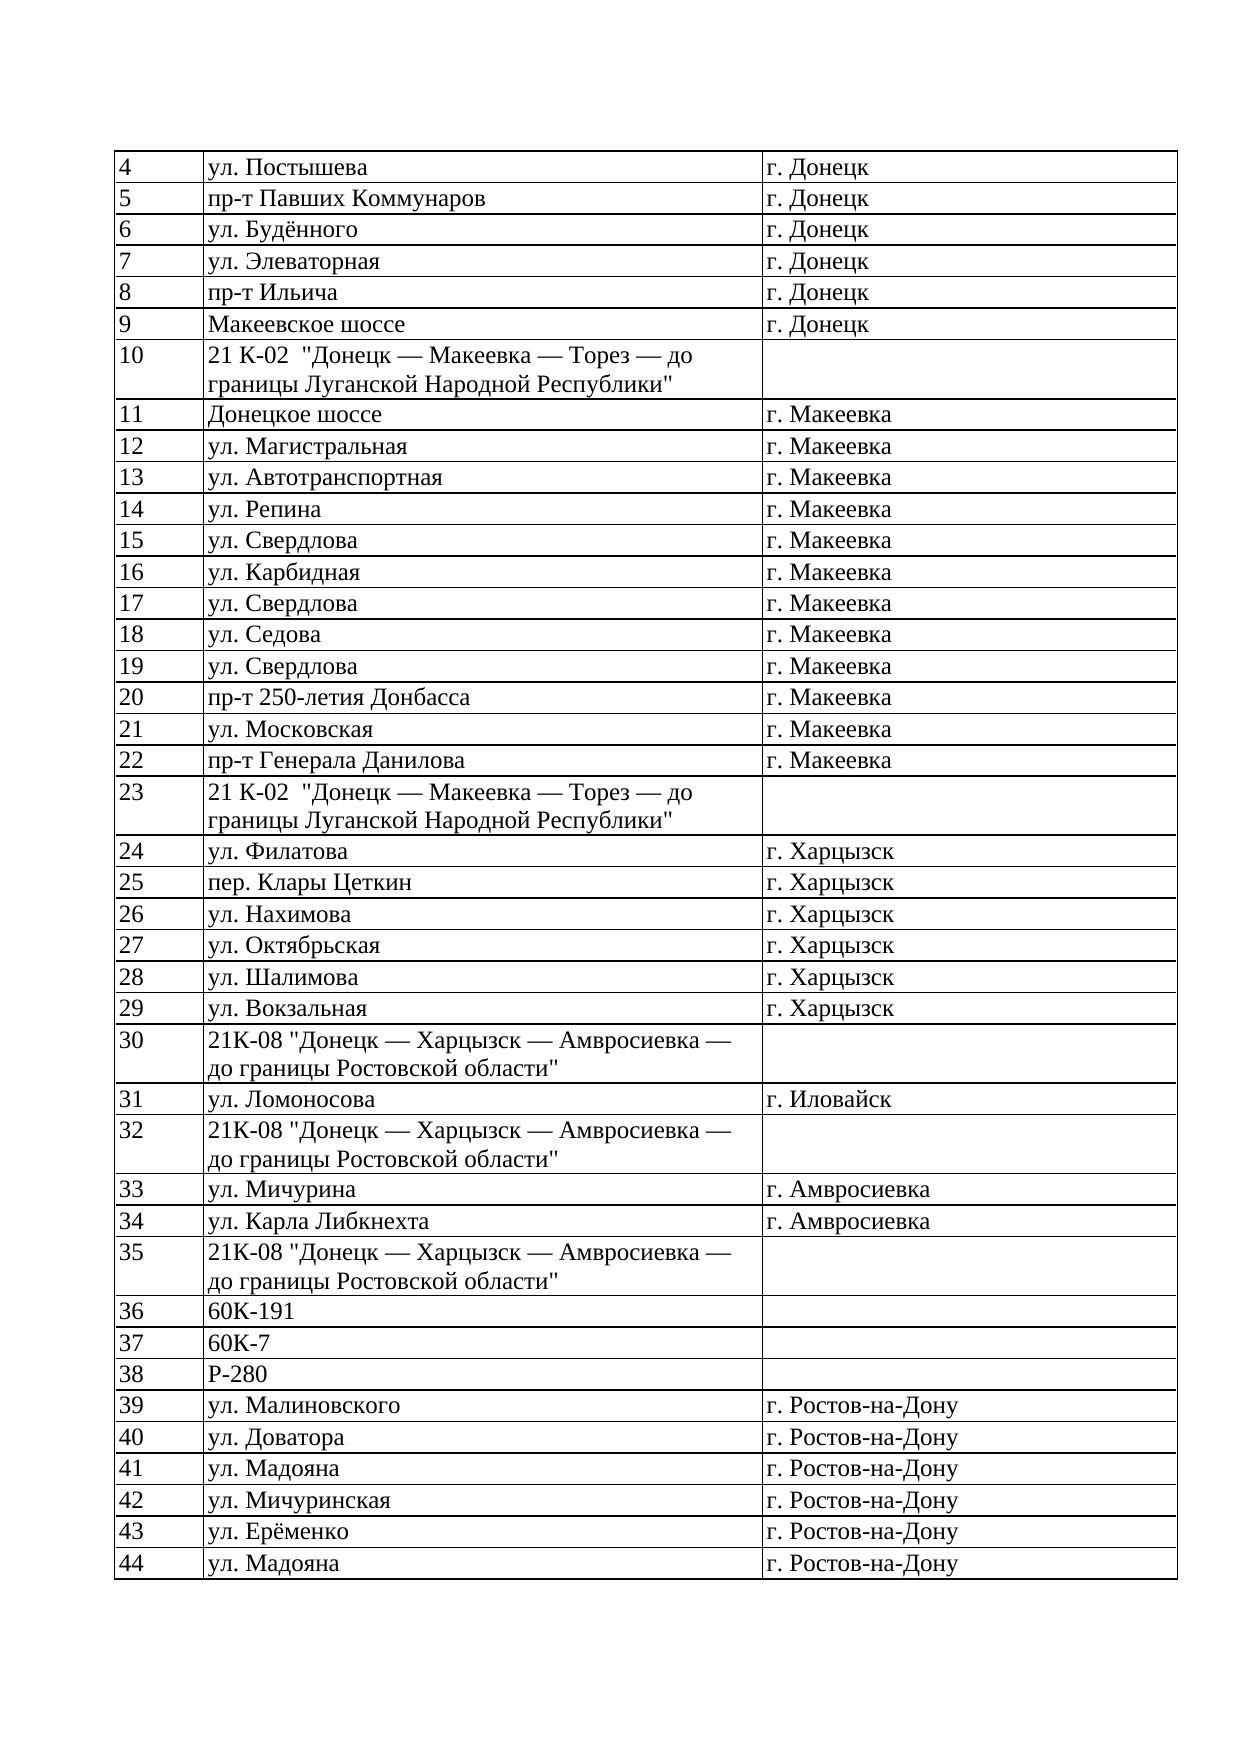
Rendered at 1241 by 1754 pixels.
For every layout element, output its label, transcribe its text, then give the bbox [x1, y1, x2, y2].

table_cell [763, 1326, 1177, 1358]
table_cell 15 [115, 525, 203, 555]
table_cell ул. Малиновского [204, 1391, 762, 1421]
table_cell ул. Мичуринская [204, 1485, 762, 1515]
table_cell 8 [115, 277, 203, 307]
table_cell 32 [115, 1115, 203, 1173]
table_cell ул. Свердлова [204, 588, 762, 618]
table_cell 6 [115, 214, 203, 244]
table_cell 21 К-02 "Донецк — Макеевка — Торез — до границы Луганской Народной Республики" [204, 340, 762, 398]
table_cell ул. Нахимова [204, 899, 762, 929]
table_cell пр-т Генерала Данилова [204, 746, 762, 775]
table_cell г. Харцызск [763, 992, 1177, 1023]
table_cell 60К-191 [204, 1296, 762, 1326]
table_cell 26 [115, 898, 203, 929]
table_cell [763, 1023, 1177, 1082]
table_cell ул. Магистральная [204, 431, 762, 461]
table_cell 43 [115, 1516, 203, 1546]
table_cell г. Ростов-на-Дону [763, 1452, 1177, 1483]
table_cell 25 [115, 867, 203, 897]
table_cell г. Донецк [763, 152, 1177, 181]
table_cell 11 [115, 399, 203, 429]
table_cell 14 [115, 493, 203, 524]
table_cell пер. Клары Цеткин [204, 867, 762, 897]
table_cell г. Макеевка [763, 429, 1177, 461]
table_cell 31 [115, 1083, 203, 1114]
table_cell 20 [115, 682, 203, 712]
table_cell ул. Свердлова [204, 651, 762, 681]
table_cell г. Ростов-на-Дону [763, 1421, 1177, 1452]
table_cell ул. Вокзальная [204, 993, 762, 1023]
table_cell 9 [115, 308, 203, 339]
table_cell г. Ростов-на-Дону [763, 1515, 1177, 1546]
table_cell 37 [115, 1327, 203, 1358]
table_cell 5 [115, 183, 203, 213]
table_cell г. Макеевка [763, 524, 1177, 555]
table_cell г. Ростов-на-Дону [763, 1484, 1177, 1515]
table_cell 21 К-02 "Донецк — Макеевка — Торез — до границы Луганской Народной Республики" [204, 777, 762, 834]
table_cell пр-т Павших Коммунаров [204, 183, 762, 213]
table_cell 21К-08 "Донецк — Харцызск — Амвросиевка — до границы Ростовской области" [204, 1115, 762, 1173]
table_cell г. Донецк [763, 307, 1177, 339]
table_cell г. Харцызск [763, 834, 1177, 866]
table_cell ул. Элеваторная [204, 246, 762, 276]
table_cell пр-т 250-летия Донбасса [204, 683, 762, 712]
table_cell ул. Московская [204, 714, 762, 744]
table_cell 29 [115, 993, 203, 1023]
table_cell ул. Мичурина [204, 1174, 762, 1204]
table_cell ул. Мадояна [204, 1548, 762, 1578]
table_cell ул. Шалимова [204, 962, 762, 992]
table_cell г. Ростов-на-Дону [763, 1546, 1177, 1578]
table_cell ул. Мадояна [204, 1454, 762, 1483]
table_cell ул. Седова [204, 620, 762, 649]
table_cell ул. Репина [204, 494, 762, 524]
table_cell 41 [115, 1453, 203, 1483]
table_cell 24 [115, 835, 203, 866]
table_cell 42 [115, 1485, 203, 1515]
table_cell [763, 1114, 1177, 1173]
table_cell Макеевское шоссе [204, 309, 762, 339]
table_cell ул. Ерёменко [204, 1517, 762, 1546]
table_cell 19 [115, 651, 203, 681]
table_cell [763, 339, 1177, 398]
table_cell 12 [115, 430, 203, 461]
table_cell ул. Будённого [204, 215, 762, 244]
table_cell 16 [115, 556, 203, 587]
table_cell 21К-08 "Донецк — Харцызск — Амвросиевка — до границы Ростовской области" [204, 1237, 762, 1295]
table_cell 18 [115, 619, 203, 649]
table_cell г. Макеевка [763, 744, 1177, 775]
table_cell г. Ростов-на-Дону [763, 1389, 1177, 1421]
table_cell 38 [115, 1359, 203, 1389]
table_cell 10 [115, 340, 203, 398]
table_cell 7 [115, 245, 203, 276]
table_cell [763, 1236, 1177, 1295]
table_cell ул. Карбидная [204, 557, 762, 587]
table_cell г. Донецк [763, 276, 1177, 307]
table_cell ул. Доватора [204, 1422, 762, 1452]
table_cell 39 [115, 1390, 203, 1421]
table_cell ул. Карла Либкнехта [204, 1206, 762, 1236]
table_cell 4 [115, 152, 203, 181]
table_cell [763, 1295, 1177, 1326]
table_cell 33 [115, 1174, 203, 1204]
table_cell 34 [115, 1205, 203, 1236]
table_cell 36 [115, 1296, 203, 1326]
table_cell г. Донецк [763, 244, 1177, 276]
table_cell г. Макеевка [763, 587, 1177, 618]
table_cell 30 [115, 1024, 203, 1082]
table_cell 22 [115, 745, 203, 775]
table_cell г. Макеевка [763, 398, 1177, 429]
table_cell г. Макеевка [763, 713, 1177, 744]
table_cell г. Иловайск [763, 1082, 1177, 1114]
table_cell г. Харцызск [763, 929, 1177, 960]
table_cell 35 [115, 1237, 203, 1295]
table_cell 23 [115, 776, 203, 834]
table_cell г. Макеевка [763, 492, 1177, 524]
table_cell г. Донецк [763, 181, 1177, 213]
table_cell г. Макеевка [763, 618, 1177, 649]
table_cell ул. Филатова [204, 836, 762, 866]
table_cell ул. Октябрьская [204, 930, 762, 960]
table_cell г. Макеевка [763, 681, 1177, 712]
table_cell 40 [115, 1422, 203, 1452]
table_cell Р-280 [204, 1359, 762, 1389]
table_cell ул. Автотранспортная [204, 462, 762, 492]
table_cell ул. Постышева [204, 152, 762, 181]
table_cell 27 [115, 930, 203, 960]
table_cell [763, 1358, 1177, 1389]
table_cell 17 [115, 588, 203, 618]
table_cell 44 [115, 1548, 203, 1578]
table_cell пр-т Ильича [204, 277, 762, 307]
table_cell г. Харцызск [763, 897, 1177, 929]
table_cell 28 [115, 961, 203, 992]
table_cell г. Амвросиевка [763, 1204, 1177, 1236]
table_cell г. Макеевка [763, 555, 1177, 587]
table_cell [763, 775, 1177, 834]
table_cell г. Макеевка [763, 461, 1177, 492]
table_cell 60К-7 [204, 1328, 762, 1358]
table_cell ул. Свердлова [204, 525, 762, 555]
table_cell г. Харцызск [763, 960, 1177, 992]
table_cell Донецкое шоссе [204, 400, 762, 429]
table_cell г. Макеевка [763, 650, 1177, 681]
table_cell г. Донецк [763, 213, 1177, 244]
table_cell ул. Ломоносова [204, 1084, 762, 1114]
table_cell 21К-08 "Донецк — Харцызск — Амвросиевка — до границы Ростовской области" [204, 1025, 762, 1082]
table_cell 13 [115, 462, 203, 492]
table_cell г. Амвросиевка [763, 1173, 1177, 1204]
table_cell 21 [115, 714, 203, 744]
table_cell г. Харцызск [763, 866, 1177, 897]
